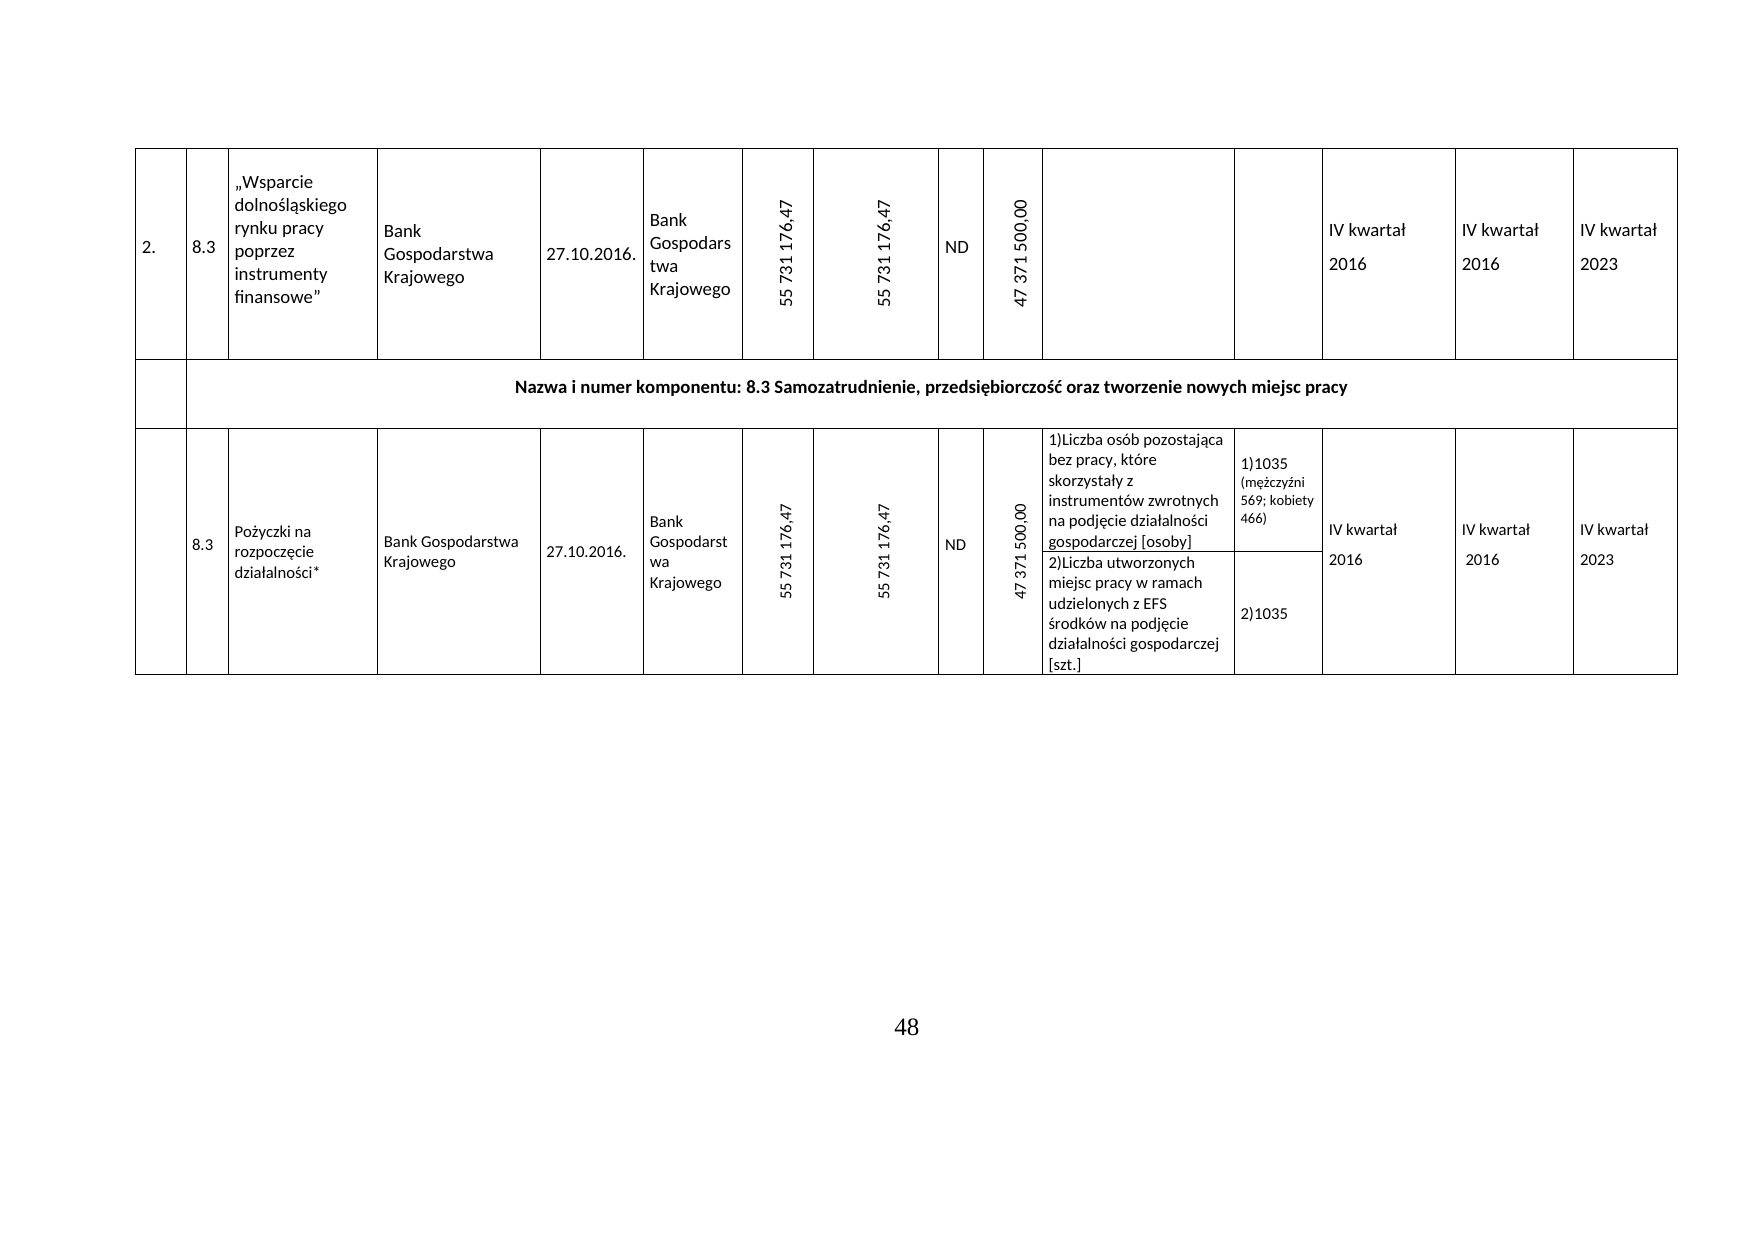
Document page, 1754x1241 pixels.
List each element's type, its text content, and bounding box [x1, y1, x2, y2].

table_cell 2. [136, 149, 186, 359]
table_cell IV kwartał 2016 [1323, 429, 1455, 674]
table_cell ND [939, 149, 983, 359]
table_cell ND [939, 429, 983, 674]
table_cell 2)Liczba utworzonych miejsc pracy w ramach udzielonych z EFS środków na podjęcie działalności gospodarczej [szt.] [1043, 552, 1234, 674]
table_cell 47 371 500,00 [984, 429, 1042, 674]
table_cell [136, 429, 186, 674]
table_cell 27.10.2016. [541, 149, 643, 359]
table_cell IV kwartał 2016 [1323, 149, 1455, 359]
table_cell 55 731 176,47 [743, 429, 813, 674]
table_cell 47 371 500,00 [984, 149, 1042, 359]
table_cell 55 731 176,47 [743, 149, 813, 359]
table_cell Nazwa i numer komponentu: 8.3 Samozatrudnienie, przedsiębiorczość oraz tworzenie nowych miejsc pracy [187, 360, 1677, 428]
table_cell 8.3 [187, 149, 228, 359]
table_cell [644, 149, 742, 359]
table_cell [1235, 149, 1322, 359]
table_cell 1)1035 (mężczyźni 569; kobiety 466) [1235, 429, 1322, 551]
table_cell 1)Liczba osób pozostająca bez pracy, które skorzystały z instrumentów zwrotnych na podjęcie działalności gospodarczej [osoby] [1043, 429, 1234, 551]
table_cell IV kwartał 2016 [1456, 149, 1573, 359]
table_cell 55 731 176,47 [814, 149, 938, 359]
table_cell [1043, 149, 1234, 359]
table_cell [136, 360, 186, 428]
table_cell 55 731 176,47 [814, 429, 938, 674]
table_cell 2)1035 [1235, 552, 1322, 674]
table_cell IV kwartał 2023 [1574, 149, 1677, 359]
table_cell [378, 149, 540, 359]
table_cell IV kwartał 2023 [1574, 429, 1677, 674]
table_cell 8.3 [187, 429, 228, 674]
table_cell Pożyczki na rozpoczęcie działalności* [229, 429, 377, 674]
table_cell 27.10.2016. [541, 429, 643, 674]
table_cell Bank Gospodarstwa Krajowego [644, 429, 742, 674]
table_cell Bank Gospodarstwa Krajowego [378, 429, 540, 674]
table_cell „Wsparcie dolnośląskiego rynku pracy poprzez instrumenty finansowe” [229, 149, 377, 359]
table_cell IV kwartał 2016 [1456, 429, 1573, 674]
